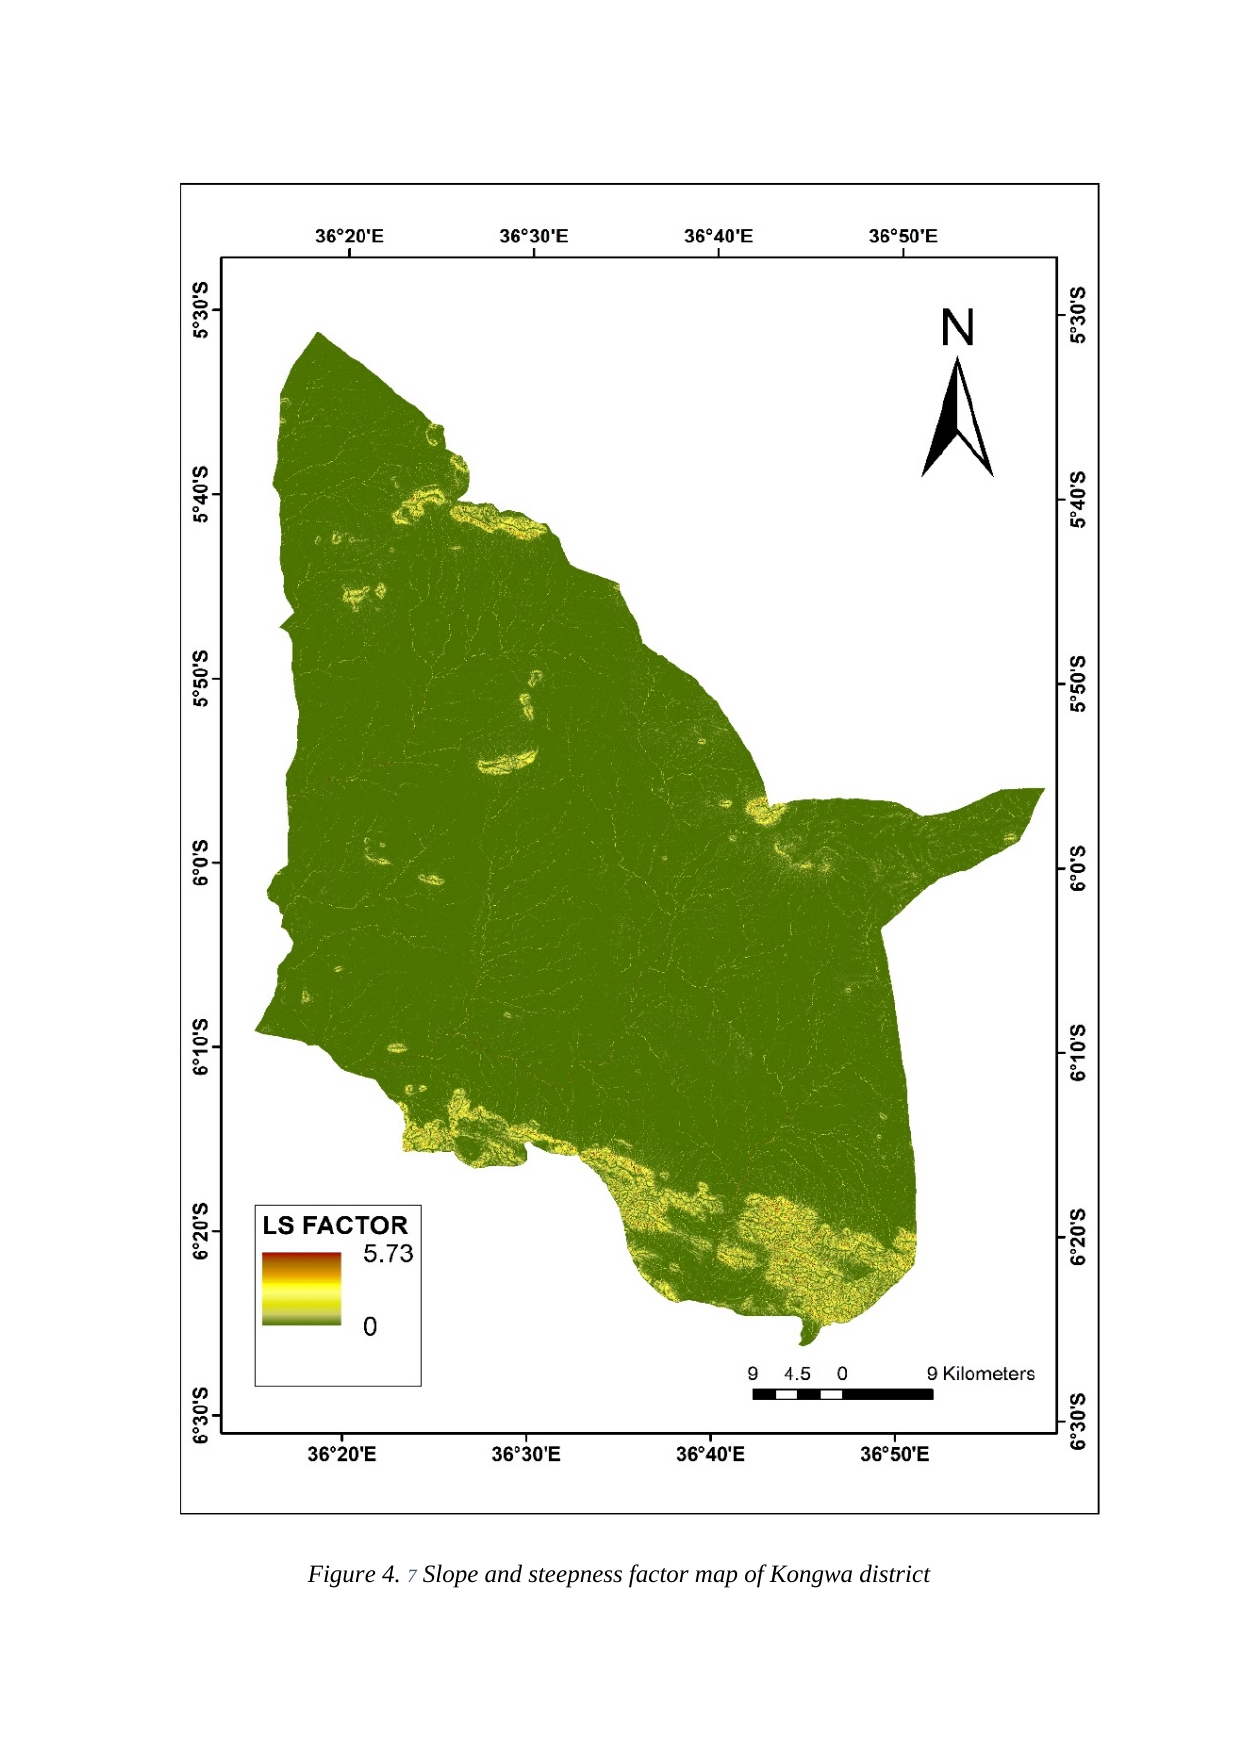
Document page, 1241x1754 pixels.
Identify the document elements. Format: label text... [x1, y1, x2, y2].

picture [150, 150, 1125, 1529]
